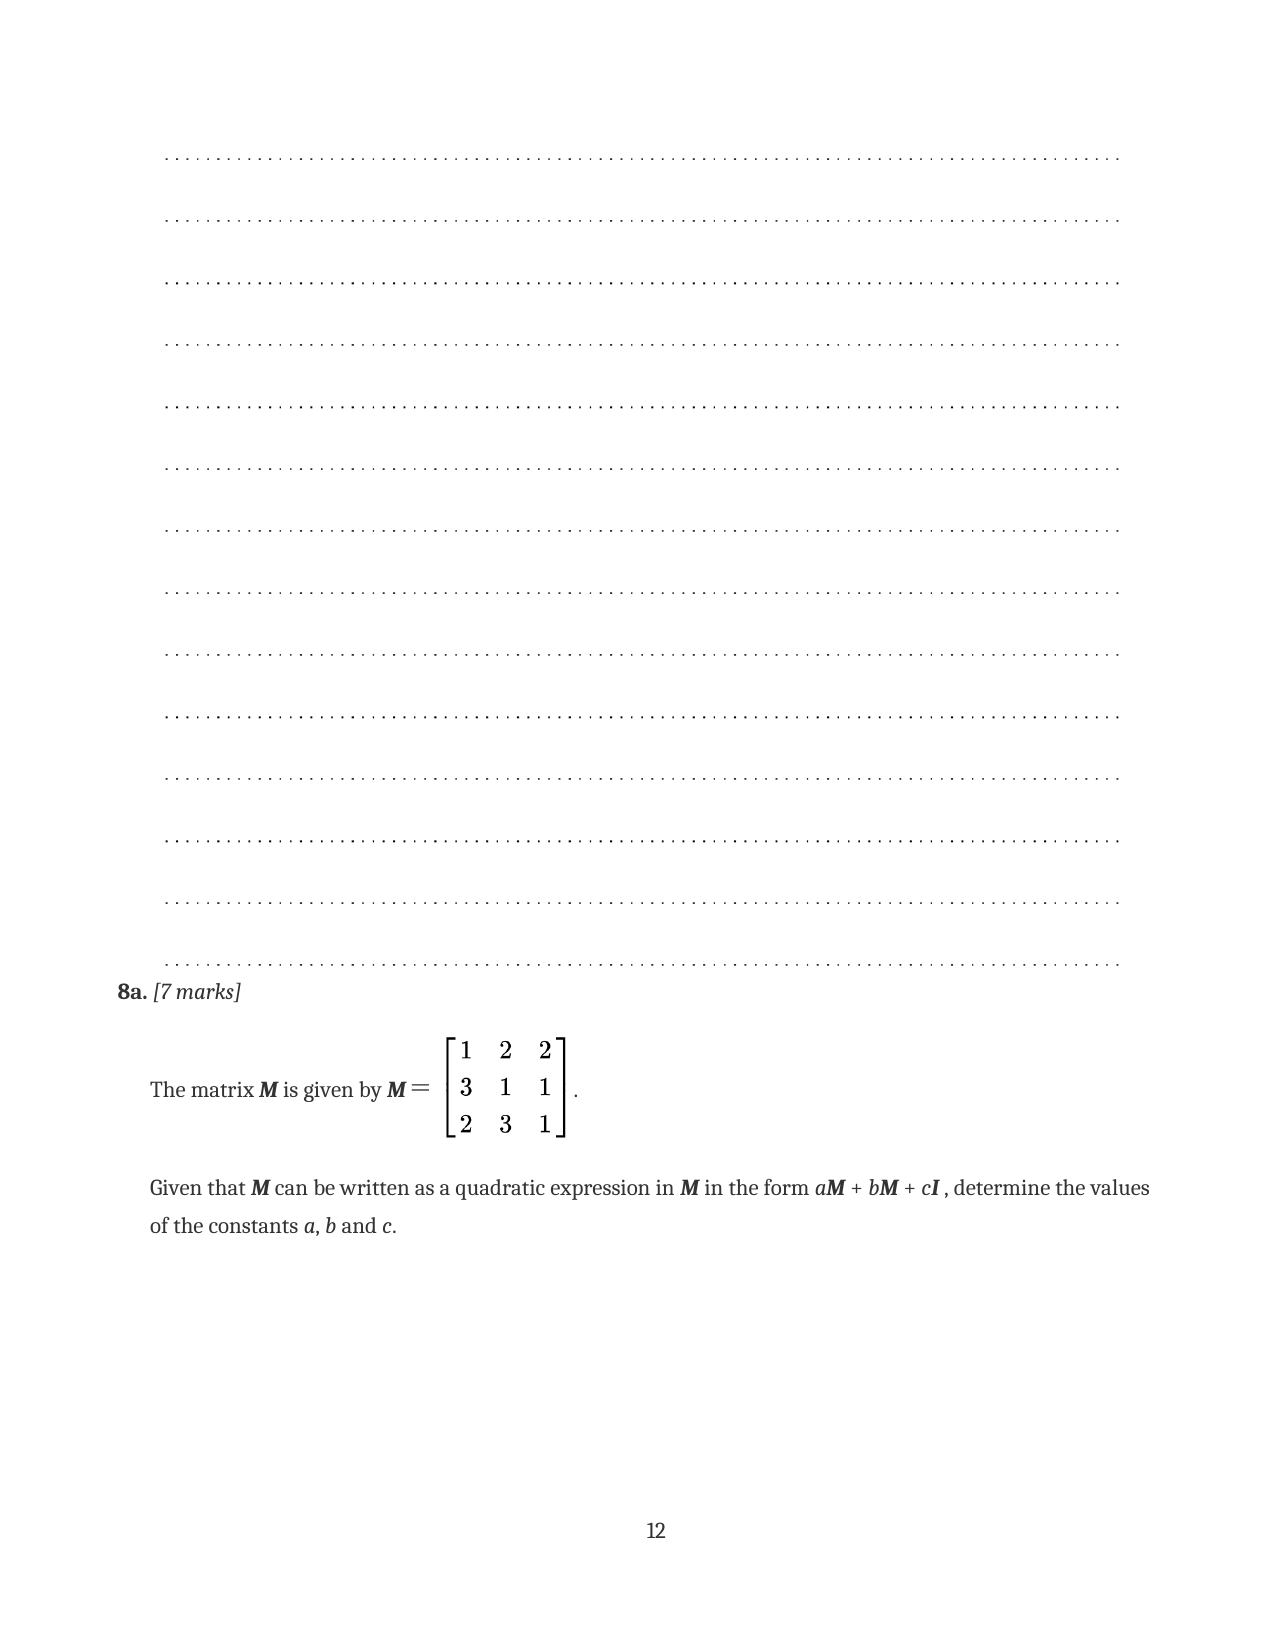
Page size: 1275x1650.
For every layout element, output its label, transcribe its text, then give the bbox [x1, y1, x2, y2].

text 8a. [7 marks] [112, 979, 1162, 1006]
text The matrix M is given by M . [150, 1036, 1162, 1144]
picture [410, 1036, 574, 1139]
picture [150, 112, 1142, 980]
text Given that M can be written as a quadratic expression in M in the form aM + bM + cI , determine the values of the constants a, b and c. [150, 1174, 1162, 1239]
